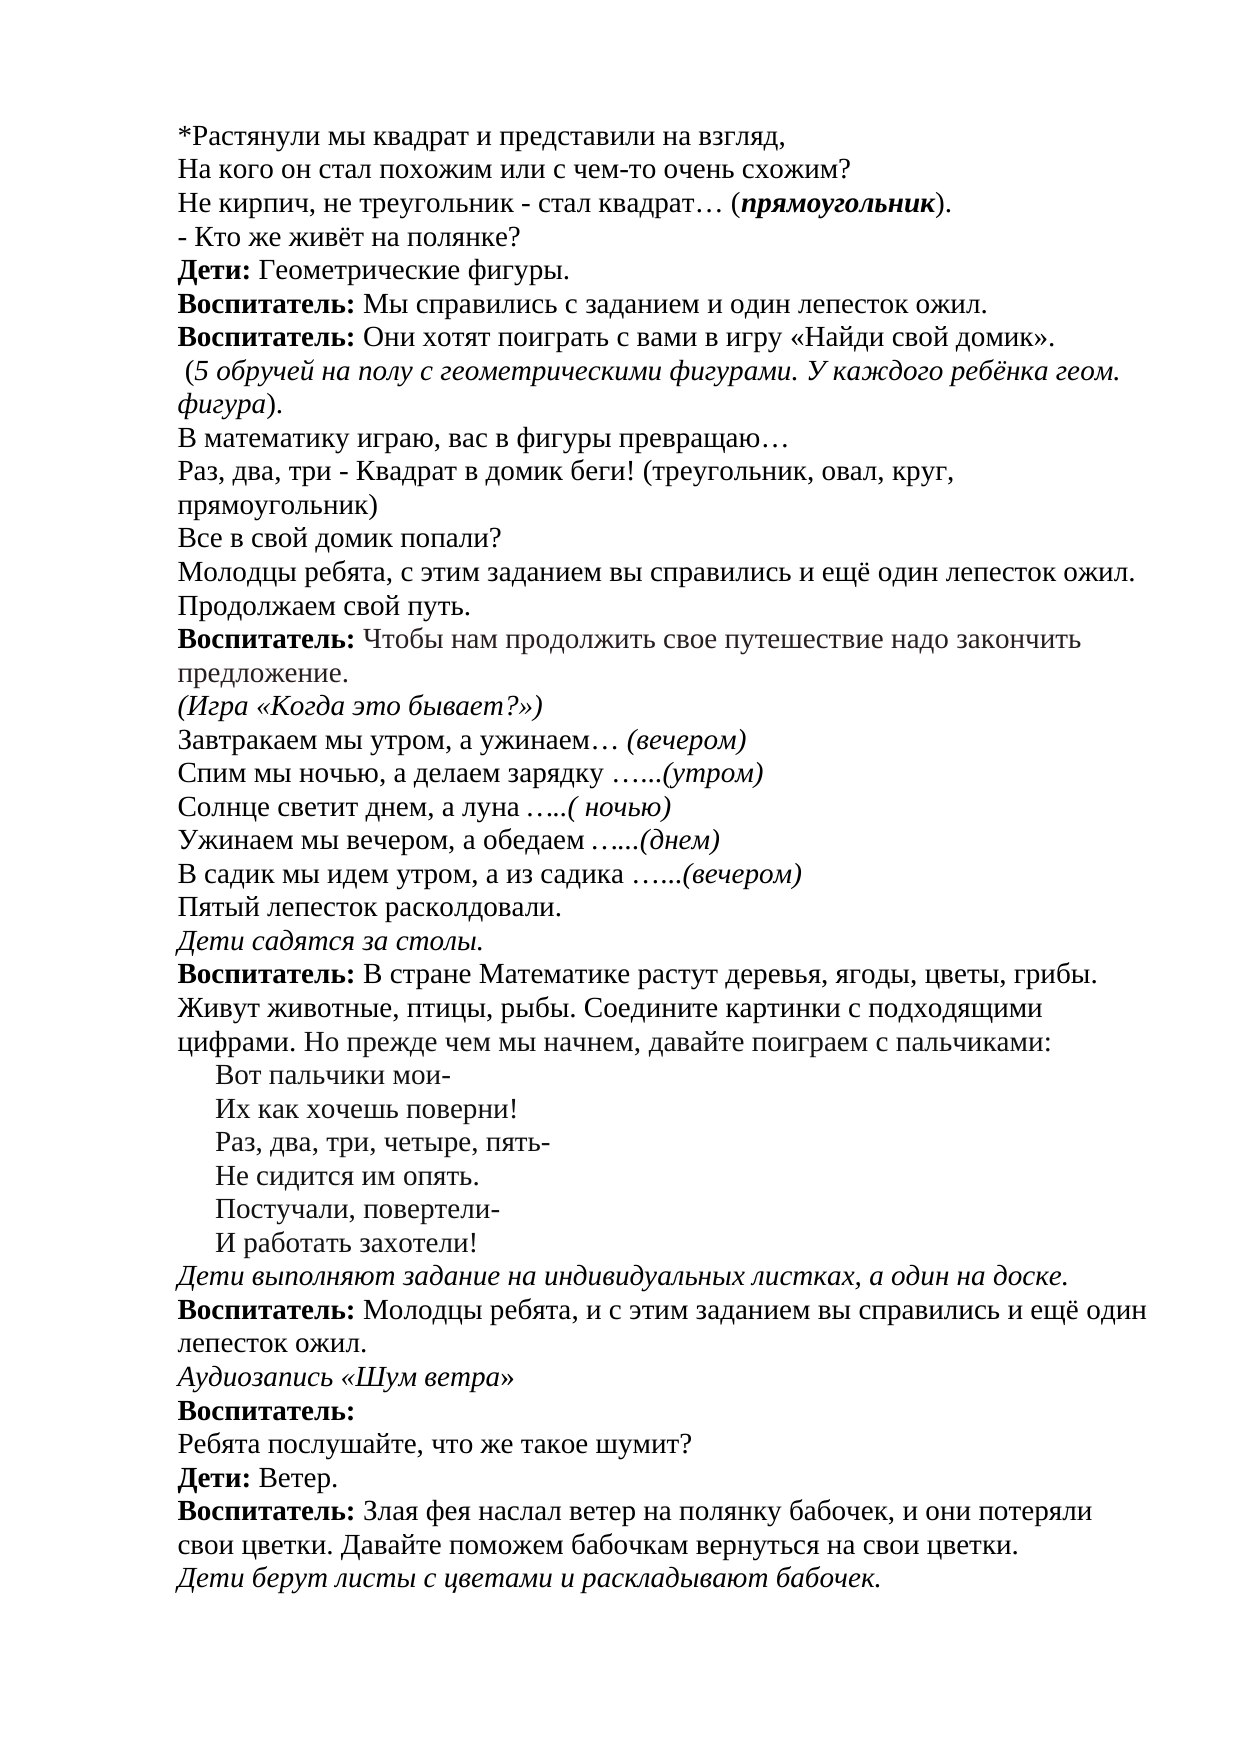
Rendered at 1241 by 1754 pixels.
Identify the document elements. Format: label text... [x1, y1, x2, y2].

text На кого он стал похожим или с чем-то очень схожим? [177, 152, 1152, 185]
text Воспитатель: Они хотят поиграть с вами в игру «Найди свой домик». [177, 319, 1152, 353]
text Не сидится им опять. [177, 1158, 1152, 1191]
text Воспитатель: В стране Математике растут деревья, ягоды, цветы, грибы. Живут животные, птицы, рыбы. Соедините картинки с подходящими цифрами. Но прежде чем мы начнем, давайте поиграем с пальчиками: [177, 957, 1152, 1057]
text Пятый лепесток расколдовали. [177, 889, 1152, 923]
text Воспитатель: Молодцы ребята, и с этим заданием вы справились и ещё один лепесток ожил. [177, 1292, 1152, 1359]
text *Растянули мы квадрат и представили на взгляд, [177, 118, 1152, 152]
text Их как хочешь поверни! [177, 1091, 1152, 1124]
text В садик мы идем утром, а из садика …...(вечером) [177, 856, 1152, 889]
text Постучали, повертели- [177, 1191, 1152, 1225]
text Все в свой домик попали? [177, 521, 1152, 554]
text Молодцы ребята, с этим заданием вы справились и ещё один лепесток ожил. [177, 554, 1152, 588]
text Ужинаем мы вечером, а обедаем …...(днем) [177, 822, 1152, 856]
text Дети: Геометрические фигуры. [177, 252, 1152, 286]
text Спим мы ночью, а делаем зарядку …...(утром) [177, 755, 1152, 789]
text Раз, два, три, четыре, пять- [177, 1124, 1152, 1158]
text Дети: Ветер. [177, 1460, 1152, 1493]
text Дети берут листы с цветами и раскладывают бабочек. [177, 1560, 1152, 1594]
text В математику играю, вас в фигуры превращаю… [177, 420, 1152, 453]
text Воспитатель: Мы справились с заданием и один лепесток ожил. [177, 286, 1152, 319]
text Вот пальчики мои- [177, 1057, 1152, 1091]
text Воспитатель: Злая фея наслал ветер на полянку бабочек, и они потеряли свои цветки. Давайте поможем бабочкам вернуться на свои цветки. [177, 1493, 1152, 1560]
text Завтракаем мы утром, а ужинаем… (вечером) [177, 722, 1152, 755]
text Дети выполняют задание на индивидуальных листках, а один на доске. [177, 1258, 1152, 1292]
text Солнце светит днем, а луна …..( ночью) [177, 789, 1152, 822]
text Воспитатель: Чтобы нам продолжить свое путешествие надо закончить предложение. [177, 621, 1152, 688]
text И работать захотели! [177, 1225, 1152, 1258]
text Ребята послушайте, что же такое шумит? [177, 1426, 1152, 1460]
text Дети садятся за столы. [177, 923, 1152, 957]
text Продолжаем свой путь. [177, 588, 1152, 621]
text Раз, два, три - Квадрат в домик беги! (треугольник, овал, круг, прямоугольник) [177, 453, 1152, 521]
text (Игра «Когда это бывает?») [177, 688, 1152, 722]
text - Кто же живёт на полянке? [177, 219, 1152, 252]
text Аудиозапись «Шум ветра» [177, 1359, 1152, 1393]
text (5 обручей на полу с геометрическими фигурами. У каждого ребёнка геом. фигура). [177, 353, 1152, 420]
text Не кирпич, не треугольник - стал квадрат… (прямоугольник). [177, 185, 1152, 219]
text Воспитатель: [177, 1393, 1152, 1426]
